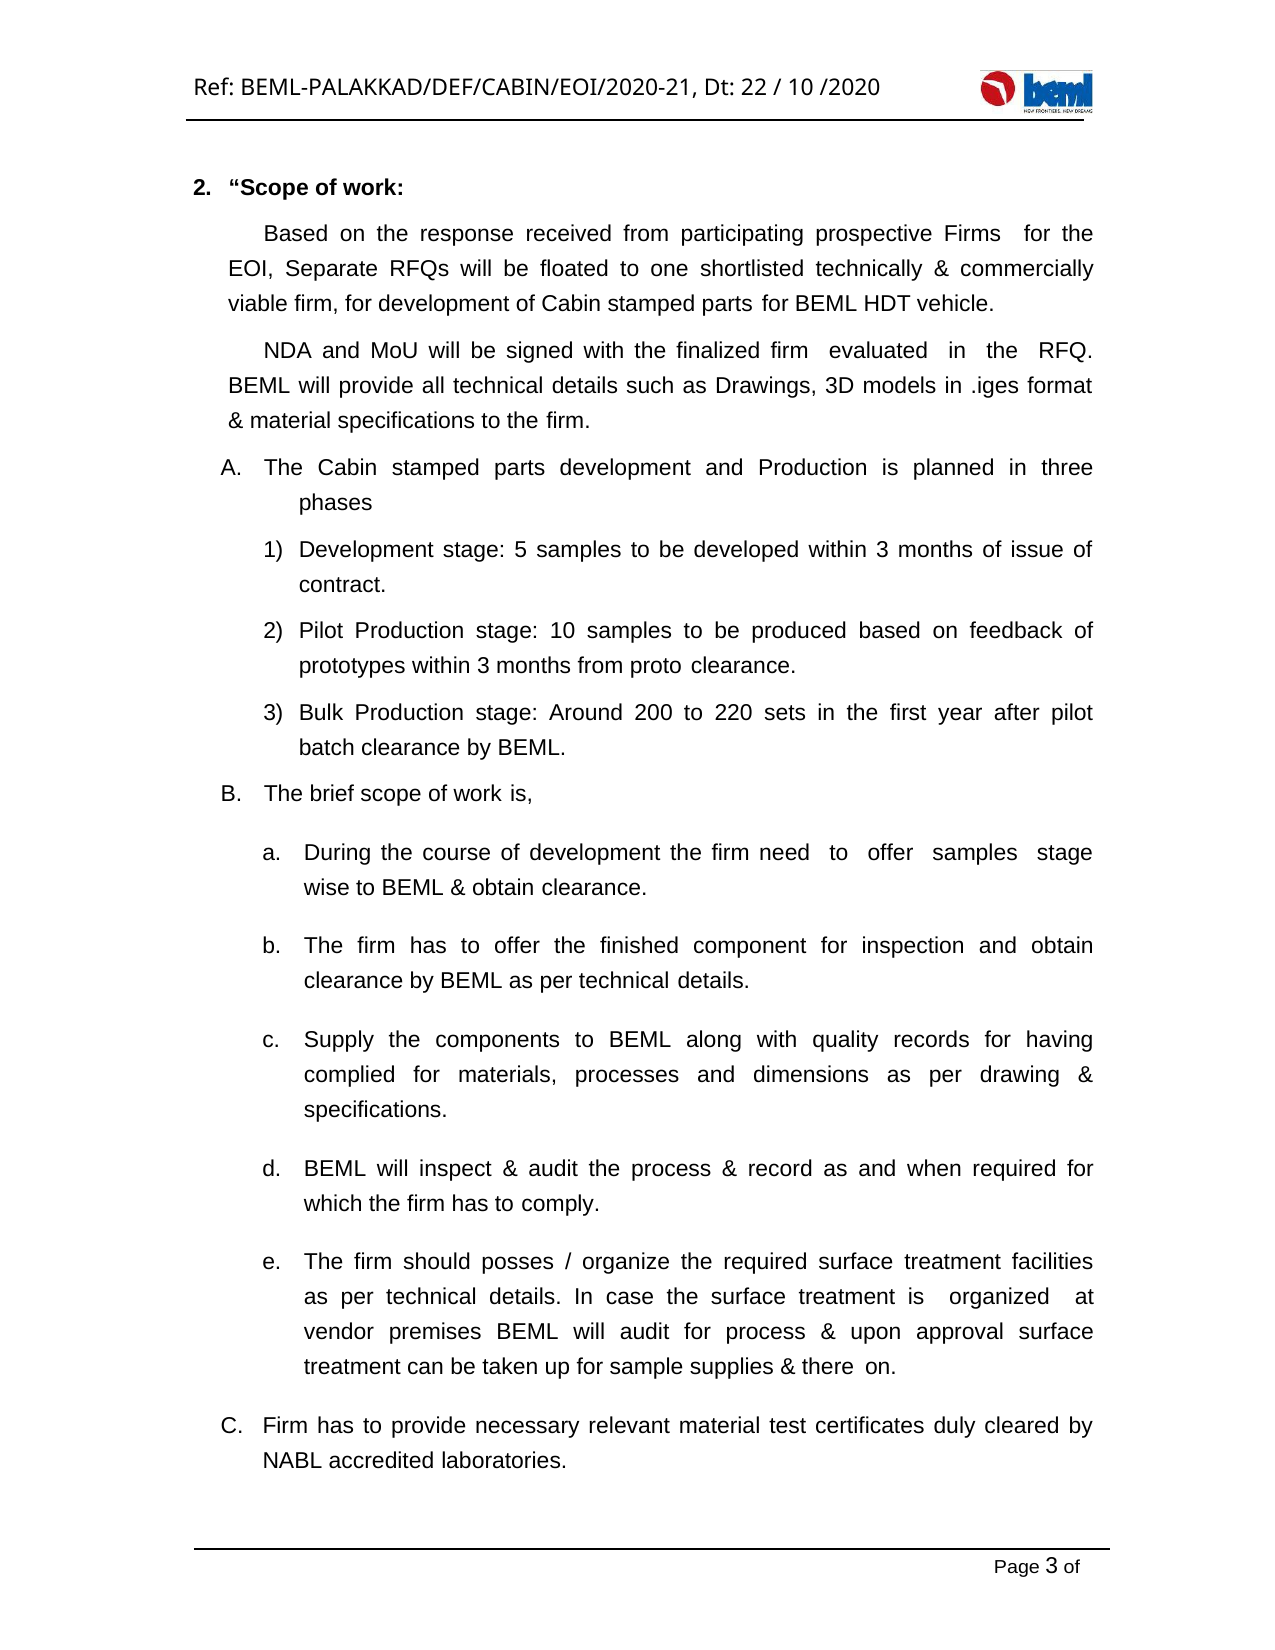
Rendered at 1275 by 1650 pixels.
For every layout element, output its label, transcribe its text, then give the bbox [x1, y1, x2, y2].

text NDA and MoU will be signed with the finalized firm evaluated in the RFQ. BEML will provide all technical details such as Drawings, 3D models in .iges format & material specifications to the firm. [228, 337, 1094, 434]
list The firm should posses / organize the required surface treatment facilities as per technical details. In case the surface treatment is organized at vendor premises BEML will audit for process & upon approval surface treatment can be taken up for sample supplies & there on. [262, 1248, 1094, 1379]
list The Cabin stamped parts development and Production is planned in three phases [220, 454, 1094, 515]
subtitle “Scope of work: [193, 173, 1139, 200]
list Supply the components to BEML along with quality records for having complied for materials, processes and dimensions as per drawing & specifications. [262, 1026, 1094, 1122]
list The brief scope of work is, [220, 780, 1139, 806]
list BEML will inspect & audit the process & record as and when required for which the firm has to comply. [262, 1154, 1094, 1216]
list Development stage: 5 samples to be developed within 3 months of issue of contract. [263, 536, 1094, 597]
list The firm has to offer the finished component for inspection and obtain clearance by BEML as per technical details. [262, 932, 1094, 994]
list Bulk Production stage: Around 200 to 220 sets in the first year after pilot batch clearance by BEML. [263, 698, 1094, 760]
text Based on the response received from participating prospective Firms for the EOI, Separate RFQs will be floated to one shortlisted technically & commercially viable firm, for development of Cabin stamped parts for BEML HDT vehicle. [228, 220, 1094, 316]
picture [980, 70, 1093, 114]
list Firm has to provide necessary relevant material test certificates duly cleared by NABL accredited laboratories. [220, 1412, 1094, 1473]
list Pilot Production stage: 10 samples to be produced based on feedback of prototypes within 3 months from proto clearance. [263, 617, 1094, 678]
list During the course of development the firm need to offer samples stage wise to BEML & obtain clearance. [262, 839, 1094, 900]
